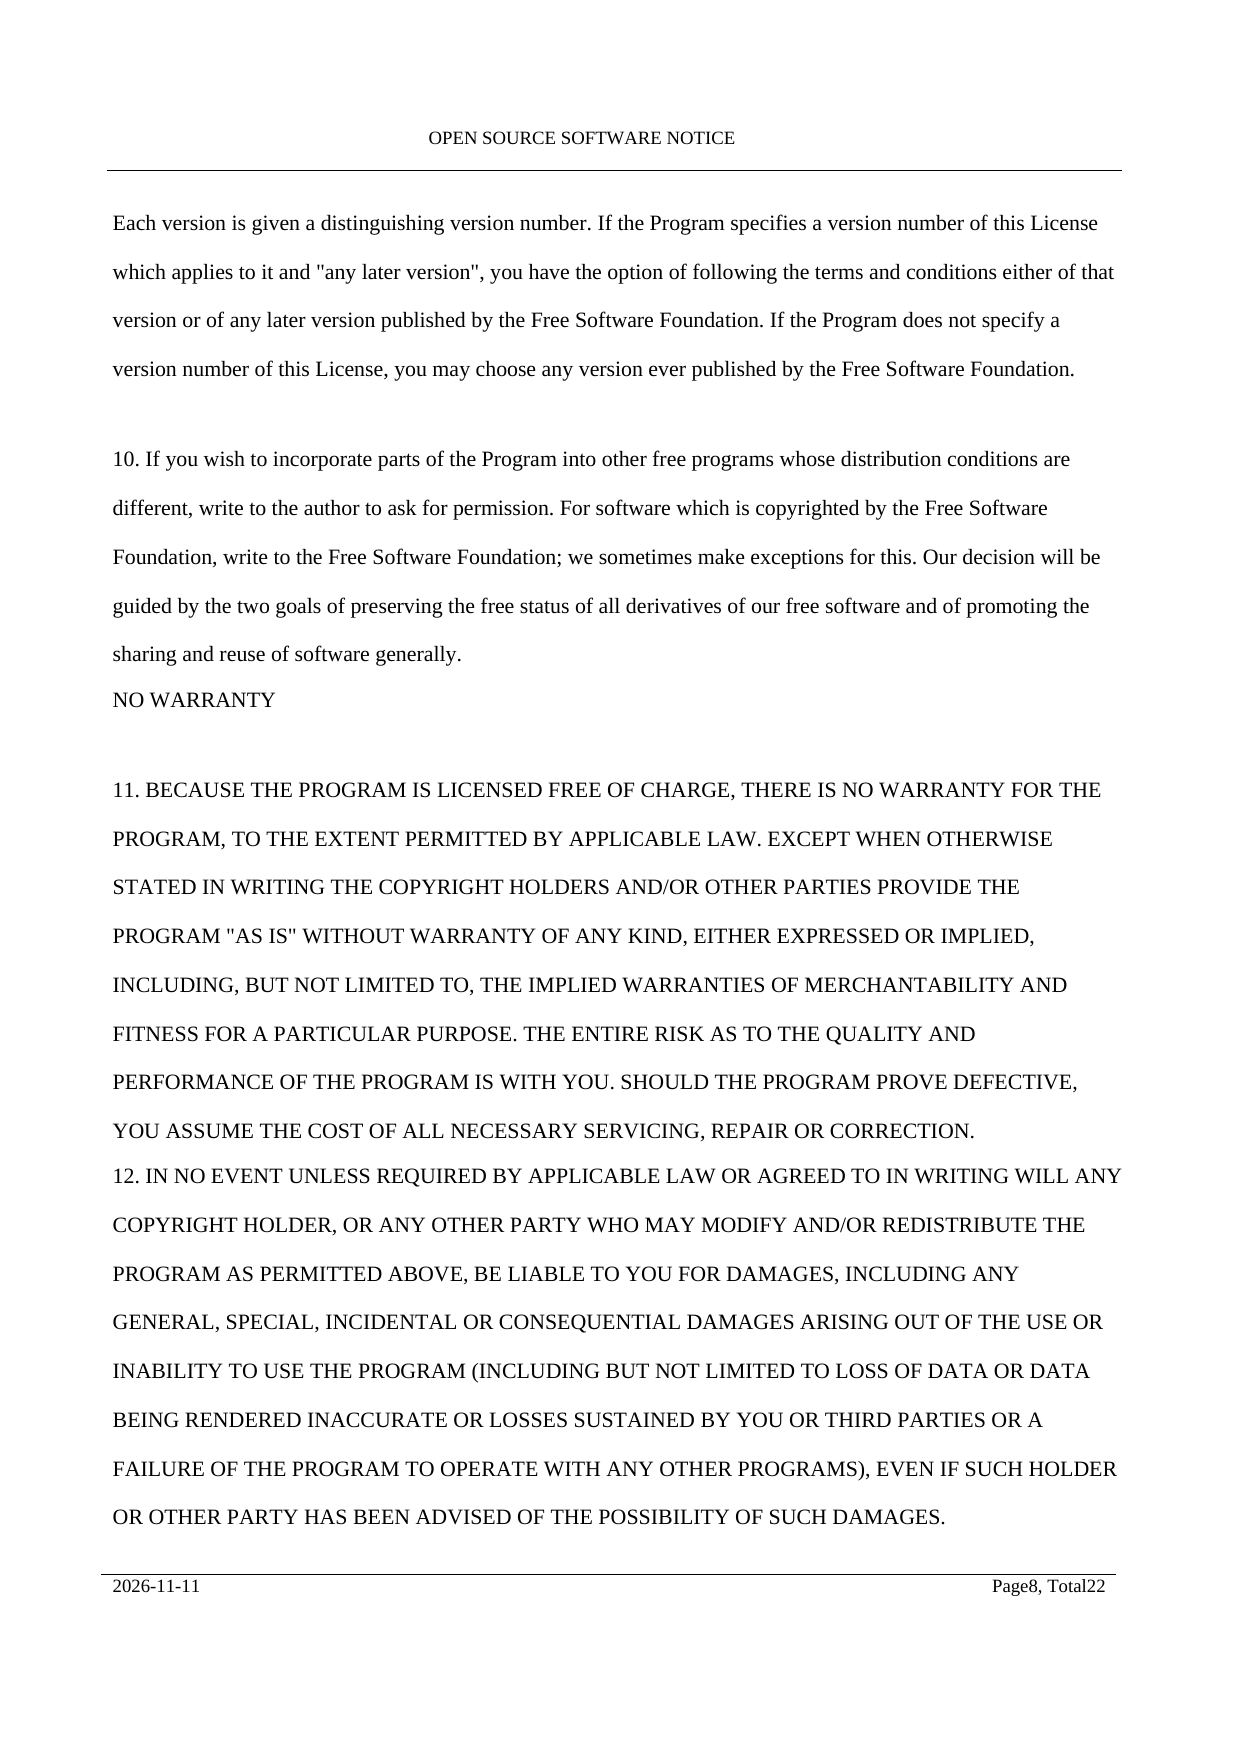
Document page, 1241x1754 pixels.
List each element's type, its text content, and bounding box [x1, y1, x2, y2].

text NO WARRANTY [112, 683, 1128, 715]
text 11. BECAUSE THE PROGRAM IS LICENSED FREE OF CHARGE, THERE IS NO WARRANTY FOR THE PROGRAM, TO THE EXTENT PERMITTED BY APPLICABLE LAW. EXCEPT WHEN OTHERWISE STATED IN WRITING THE COPYRIGHT HOLDERS AND/OR OTHER PARTIES PROVIDE THE PROGRAM "AS IS" WITHOUT WARRANTY OF ANY KIND, EITHER EXPRESSED OR IMPLIED, INCLUDING, BUT NOT LIMITED TO, THE IMPLIED WARRANTIES OF MERCHANTABILITY AND FITNESS FOR A PARTICULAR PURPOSE. THE ENTIRE RISK AS TO THE QUALITY AND PERFORMANCE OF THE PROGRAM IS WITH YOU. SHOULD THE PROGRAM PROVE DEFECTIVE, YOU ASSUME THE COST OF ALL NECESSARY SERVICING, REPAIR OR CORRECTION. [112, 773, 1128, 1147]
text Each version is given a distinguishing version number. If the Program specifies a version number of this License which applies to it and "any later version", you have the option of following the terms and conditions either of that version or of any later version published by the Free Software Foundation. If the Program does not specify a version number of this License, you may choose any version ever published by the Free Software Foundation. [112, 206, 1128, 385]
text 12. IN NO EVENT UNLESS REQUIRED BY APPLICABLE LAW OR AGREED TO IN WRITING WILL ANY COPYRIGHT HOLDER, OR ANY OTHER PARTY WHO MAY MODIFY AND/OR REDISTRIBUTE THE PROGRAM AS PERMITTED ABOVE, BE LIABLE TO YOU FOR DAMAGES, INCLUDING ANY GENERAL, SPECIAL, INCIDENTAL OR CONSEQUENTIAL DAMAGES ARISING OUT OF THE USE OR INABILITY TO USE THE PROGRAM (INCLUDING BUT NOT LIMITED TO LOSS OF DATA OR DATA BEING RENDERED INACCURATE OR LOSSES SUSTAINED BY YOU OR THIRD PARTIES OR A FAILURE OF THE PROGRAM TO OPERATE WITH ANY OTHER PROGRAMS), EVEN IF SUCH HOLDER OR OTHER PARTY HAS BEEN ADVISED OF THE POSSIBILITY OF SUCH DAMAGES. [112, 1159, 1128, 1533]
text 10. If you wish to incorporate parts of the Program into other free programs whose distribution conditions are different, write to the author to ask for permission. For software which is copyrighted by the Free Software Foundation, write to the Free Software Foundation; we sometimes make exceptions for this. Our decision will be guided by the two goals of preserving the free status of all derivatives of our free software and of promoting the sharing and reuse of software generally. [112, 443, 1128, 670]
